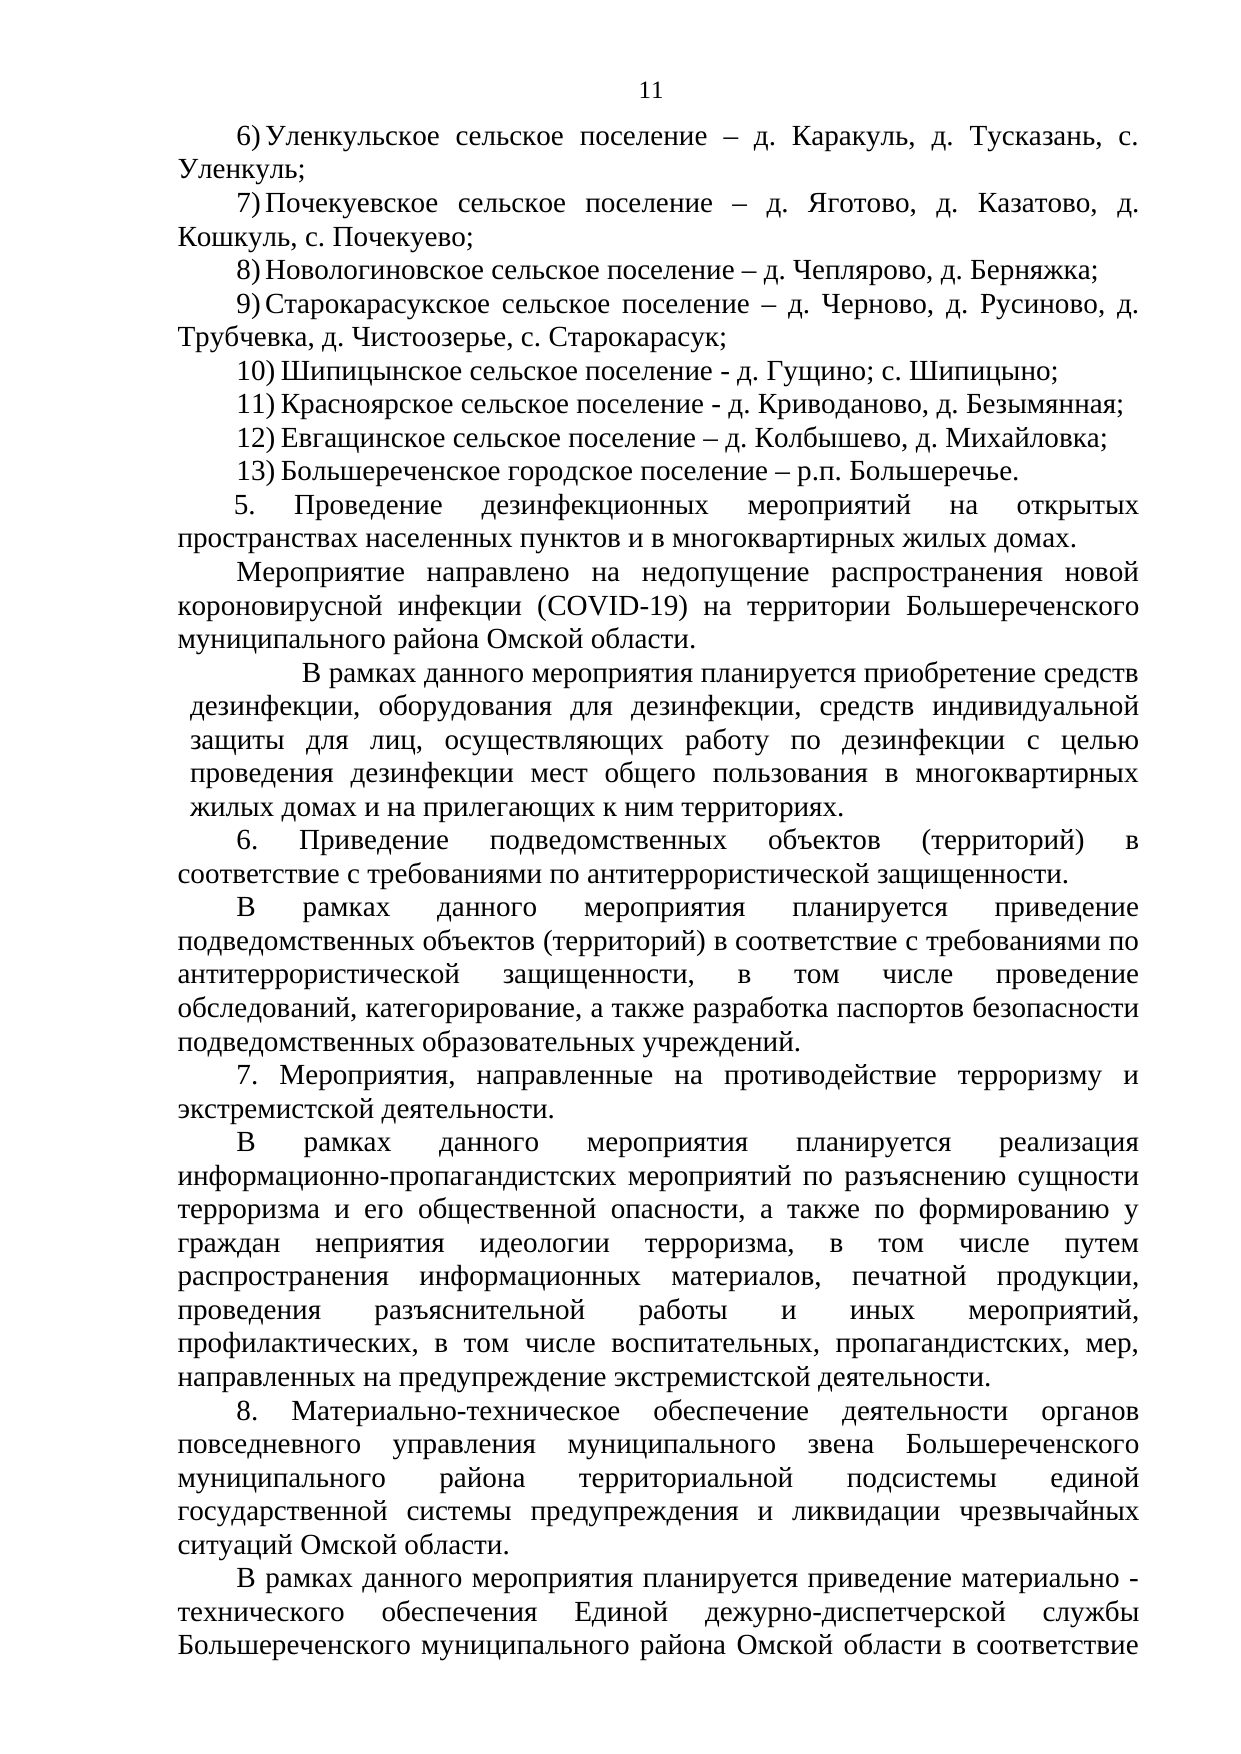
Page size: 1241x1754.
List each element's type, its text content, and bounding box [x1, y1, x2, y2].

text В рамках данного мероприятия планируется реализация информационно-пропагандистских мероприятий по разъяснению сущности терроризма и его общественной опасности, а также по формированию у граждан неприятия идеологии терроризма, в том числе путем распространения информационных материалов, печатной продукции, проведения разъяснительной работы и иных мероприятий, профилактических, в том числе воспитательных, пропагандистских, мер, направленных на предупреждение экстремистской деятельности. [177, 1124, 1140, 1393]
text В рамках данного мероприятия планируется приведение подведомственных объектов (территорий) в соответствие с требованиями по антитеррористической защищенности, в том числе проведение обследований, категорирование, а также разработка паспортов безопасности подведомственных образовательных учреждений. [177, 889, 1140, 1057]
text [177, 1560, 1140, 1661]
text 8. Материально-техническое обеспечение деятельности органов повседневного управления муниципального звена Большереченского муниципального района территориальной подсистемы единой государственной системы предупреждения и ликвидации чрезвычайных ситуаций Омской области. [177, 1393, 1140, 1560]
text 6. Приведение подведомственных объектов (территорий) в соответствие с требованиями по антитеррористической защищенности. [177, 822, 1140, 889]
list Уленкульское сельское поселение – д. Каракуль, д. Тусказань, с. Уленкуль; [177, 118, 1140, 185]
list Почекуевское сельское поселение – д. Яготово, д. Казатово, д. Кошкуль, с. Почекуево; [177, 185, 1140, 252]
list Большереченское городское поселение – р.п. Большеречье. [177, 453, 1140, 487]
list Старокарасукское сельское поселение – д. Черново, д. Русиново, д. Трубчевка, д. Чистоозерье, с. Старокарасук; [177, 286, 1140, 353]
list Красноярское сельское поселение - д. Криводаново, д. Безымянная; [177, 386, 1140, 420]
text Мероприятие направлено на недопущение распространения новой короновирусной инфекции (COVID-19) на территории Большереченского муниципального района Омской области. [177, 554, 1140, 655]
text 7. Мероприятия, направленные на противодействие терроризму и экстремистской деятельности. [177, 1057, 1140, 1124]
list Шипицынское сельское поселение - д. Гущино; с. Шипицыно; [177, 353, 1140, 386]
text 5. Проведение дезинфекционных мероприятий на открытых пространствах населенных пунктов и в многоквартирных жилых домах. [177, 487, 1140, 554]
text В рамках данного мероприятия планируется приобретение средств дезинфекции, оборудования для дезинфекции, средств индивидуальной защиты для лиц, осуществляющих работу по дезинфекции с целью проведения дезинфекции мест общего пользования в многоквартирных жилых домах и на прилегающих к ним территориях. [190, 655, 1140, 822]
list Евгащинское сельское поселение – д. Колбышево, д. Михайловка; [177, 420, 1140, 453]
list Новологиновское сельское поселение – д. Чеплярово, д. Берняжка; [177, 252, 1140, 286]
